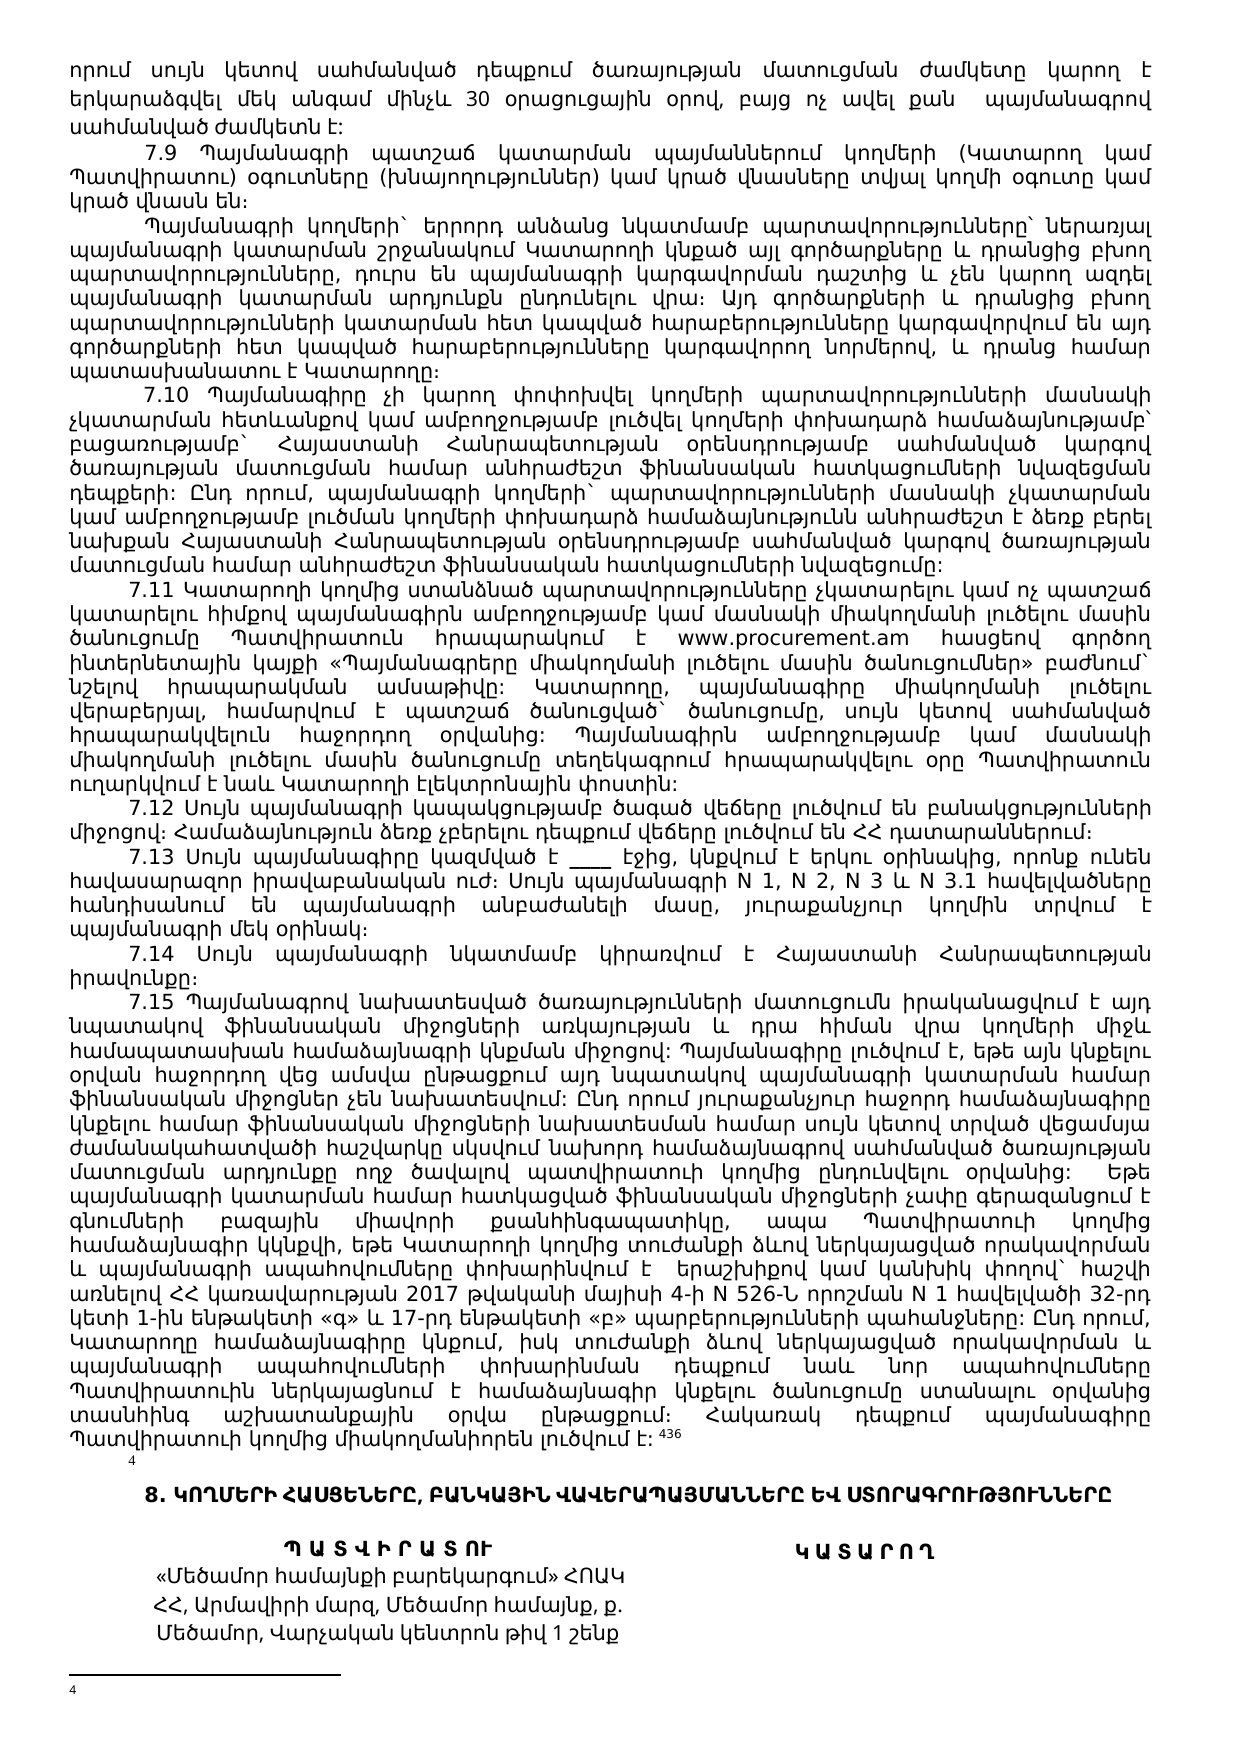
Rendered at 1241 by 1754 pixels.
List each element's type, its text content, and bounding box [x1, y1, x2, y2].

text 7.9 Պայմանագրի պատշաճ կատարման պայմաններում կողմերի (Կատարող կամ Պատվիրատու) օգուտները (խնայողություններ) կամ կրած վնասները տվյալ կողմի օգուտը կամ կրած վնասն են։ [69, 141, 1152, 214]
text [69, 56, 1152, 141]
text 7.10 Պայմանագիրը չի կարող փոփոխվել կողմերի պարտավորությունների մասնակի չկատարման հետևանքով կամ ամբողջությամբ լուծվել կողմերի փոխադարձ համաձայնությամբ՝ բացառությամբ` Հայաստանի Հանրապետության օրենսդրությամբ սահմանված կարգով ծառայության մատուցման համար անհրաժեշտ ֆինանսական հատկացումների նվազեցման դեպքերի: Ընդ որում, պայմանագրի կողմերի` պարտավորությունների մասնակի չկատարման կամ ամբողջությամբ լուծման կողմերի փոխադարձ համաձայնությունն անհրաժեշտ է ձեռք բերել նախքան Հայաստանի Հանրապետության օրենսդրությամբ սահմանված կարգով ծառայության մատուցման համար անհրաժեշտ ֆինանսական հատկացումների նվազեցումը: [69, 383, 1152, 578]
text Պայմանագրի կողմերի` երրորդ անձանց նկատմամբ պարտավորությունները՝ ներառյալ պայմանագրի կատարման շրջանակում Կատարողի կնքած այլ գործարքները և դրանցից բխող պարտավորությունները, դուրս են պայմանագրի կարգավորման դաշտից և չեն կարող ազդել պայմանագրի կատարման արդյունքն ընդունելու վրա։ Այդ գործարքների և դրանցից բխող պարտավորությունների կատարման հետ կապված հարաբերությունները կարգավորվում են այդ գործարքների հետ կապված հարաբերությունները կարգավորող նորմերով, և դրանց համար պատասխանատու է Կատարողը։ [69, 214, 1152, 383]
text 8. ԿՈՂՄԵՐԻ ՀԱՍՑԵՆԵՐԸ, ԲԱՆԿԱՅԻՆ ՎԱՎԵՐԱՊԱՅՄԱՆՆԵՐԸ ԵՎ ՍՏՈՐԱԳՐՈՒԹՅՈՒՆՆԵՐԸ [69, 1480, 1152, 1509]
text 7.12 Սույն պայմանագրի կապակցությամբ ծագած վեճերը լուծվում են բանակցությունների միջոցով։ Համաձայնություն ձեռք չբերելու դեպքում վեճերը լուծվում են ՀՀ դատարաններում։ [69, 796, 1152, 845]
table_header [650, 1538, 1078, 1651]
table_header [125, 1538, 650, 1651]
text 7.15 Պայմանագրով նախատեսված ծառայությունների մատուցումն իրականացվում է այդ նպատակով ֆինանսական միջոցների առկայության և դրա հիման վրա կողմերի միջև համապատասխան համաձայնագրի կնքման միջոցով: Պայմանագիրը լուծվում է, եթե այն կնքելու օրվան հաջորդող վեց ամսվա ընթացքում այդ նպատակով պայմանագրի կատարման համար ֆինանսական միջոցներ չեն նախատեսվում: Ընդ որում յուրաքանչյուր հաջորդ համաձայնագիրը կնքելու համար ֆինանսական միջոցների նախատեսման համար սույն կետով տրված վեցամսյա ժամանակահատվածի հաշվարկը սկսվում նախորդ համաձայնագրով սահմանված ծառայության մատուցման արդյունքը ողջ ծավալով պատվիրատուի կողմից ընդունվելու օրվանից: Եթե պայմանագրի կատարման համար հատկացված ֆինանսական միջոցների չափը գերազանցում է գնումների բազային միավորի քսանհինգապատիկը, ապա Պատվիրատուի կողմից համաձայնագիր կկնքվի, եթե Կատարողի կողմից տուժանքի ձևով ներկայացված որակավորման և պայմանագրի ապահովումները փոխարինվում է երաշխիքով կամ կանխիկ փողով` հաշվի առնելով ՀՀ կառավարության 2017 թվականի մայիսի 4-ի N 526-Ն որոշման N 1 հավելվածի 32-րդ կետի 1-ին ենթակետի «գ» և 17-րդ ենթակետի «բ» պարբերությունների պահանջները: Ընդ որում, Կատարողը համաձայնագիրը կնքում, իսկ տուժանքի ձևով ներկայացված որակավորման և պայմանագրի ապահովումների փոխարինման դեպքում նաև նոր ապահովումները Պատվիրատուին ներկայացնում է համաձայնագիր կնքելու ծանուցումը ստանալու օրվանից տասնհինգ աշխատանքային օրվա ընթացքում։ Հակառակ դեպքում պայմանագիրը Պատվիրատուի կողմից միակողմանիորեն լուծվում է: 436 [69, 990, 1152, 1451]
text 7.11 Կատարողի կողմից ստանձնած պարտավորությունները չկատարելու կամ ոչ պատշաճ կատարելու հիմքով պայմանագիրն ամբողջությամբ կամ մասնակի միակողմանի լուծելու մասին ծանուցումը Պատվիրատուն հրապարակում է www.procurement.am հասցեով գործող ինտերնետային կայքի «Պայմանագրերը միակողմանի լուծելու մասին ծանուցումներ» բաժնում` նշելով հրապարակման ամսաթիվը: Կատարողը, պայմանագիրը միակողմանի լուծելու վերաբերյալ, համարվում է պատշաճ ծանուցված` ծանուցումը, սույն կետով սահմանված հրապարակվելուն հաջորդող օրվանից: Պայմանագիրն ամբողջությամբ կամ մասնակի միակողմանի լուծելու մասին ծանուցումը տեղեկագրում հրապարակվելու օրը Պատվիրատուն ուղարկվում է նաև Կատարողի էլեկտրոնային փոստին: [69, 578, 1152, 796]
text 7.14 Սույն պայմանագրի նկատմամբ կիրառվում է Հայաստանի Հանրապետության իրավունքը։ [69, 942, 1152, 990]
text 7.13 Սույն պայմանագիրը կազմված է ____ էջից, կնքվում է երկու օրինակից, որոնք ունեն հավասարազոր իրավաբանական ուժ։ Սույն պայմանագրի N 1, N 2, N 3 և N 3.1 հավելվածները հանդիսանում են պայմանագրի անբաժանելի մասը, յուրաքանչյուր կողմին տրվում է պայմանագրի մեկ օրինակ։ [69, 845, 1152, 942]
